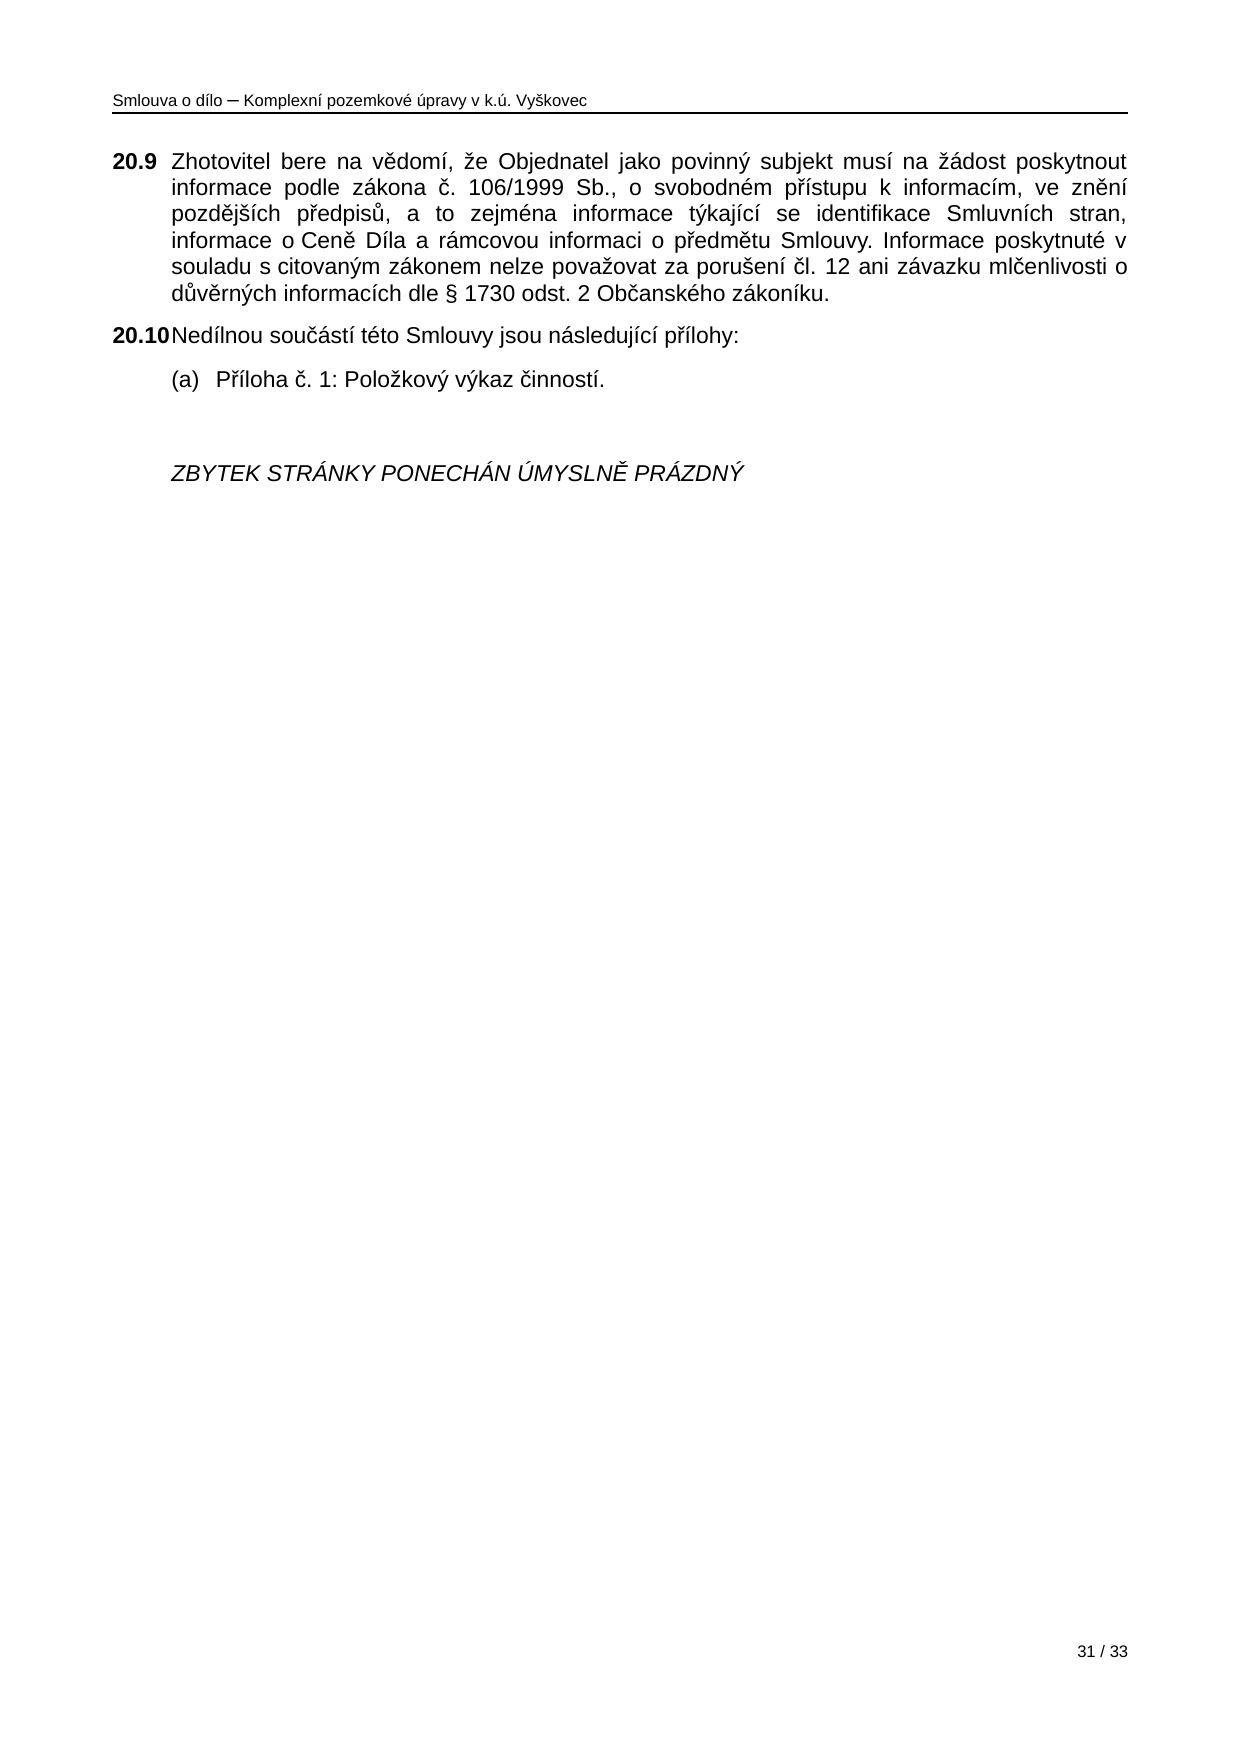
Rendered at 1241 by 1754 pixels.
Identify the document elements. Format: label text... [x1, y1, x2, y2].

list Příloha č. 1: Položkový výkaz činností. [171, 366, 1128, 392]
text Nedílnou součástí této Smlouvy jsou následující přílohy: [112, 322, 1128, 349]
text Zhotovitel bere na vědomí, že Objednatel jako povinný subjekt musí na žádost poskytnout informace podle zákona č. 106/1999 Sb., o svobodném přístupu k informacím, ve znění pozdějších předpisů, a to zejména informace týkající se identifikace Smluvních stran, informace o Ceně Díla a rámcovou informaci o předmětu Smlouvy. Informace poskytnuté v souladu s citovaným zákonem nelze považovat za porušení čl. 12 ani závazku mlčenlivosti o důvěrných informacích dle § 1730 odst. 2 Občanského zákoníku. [112, 148, 1128, 306]
list ZBYTEK STRÁNKY PONECHÁN ÚMYSLNĚ PRÁZDNÝ [171, 460, 1128, 486]
